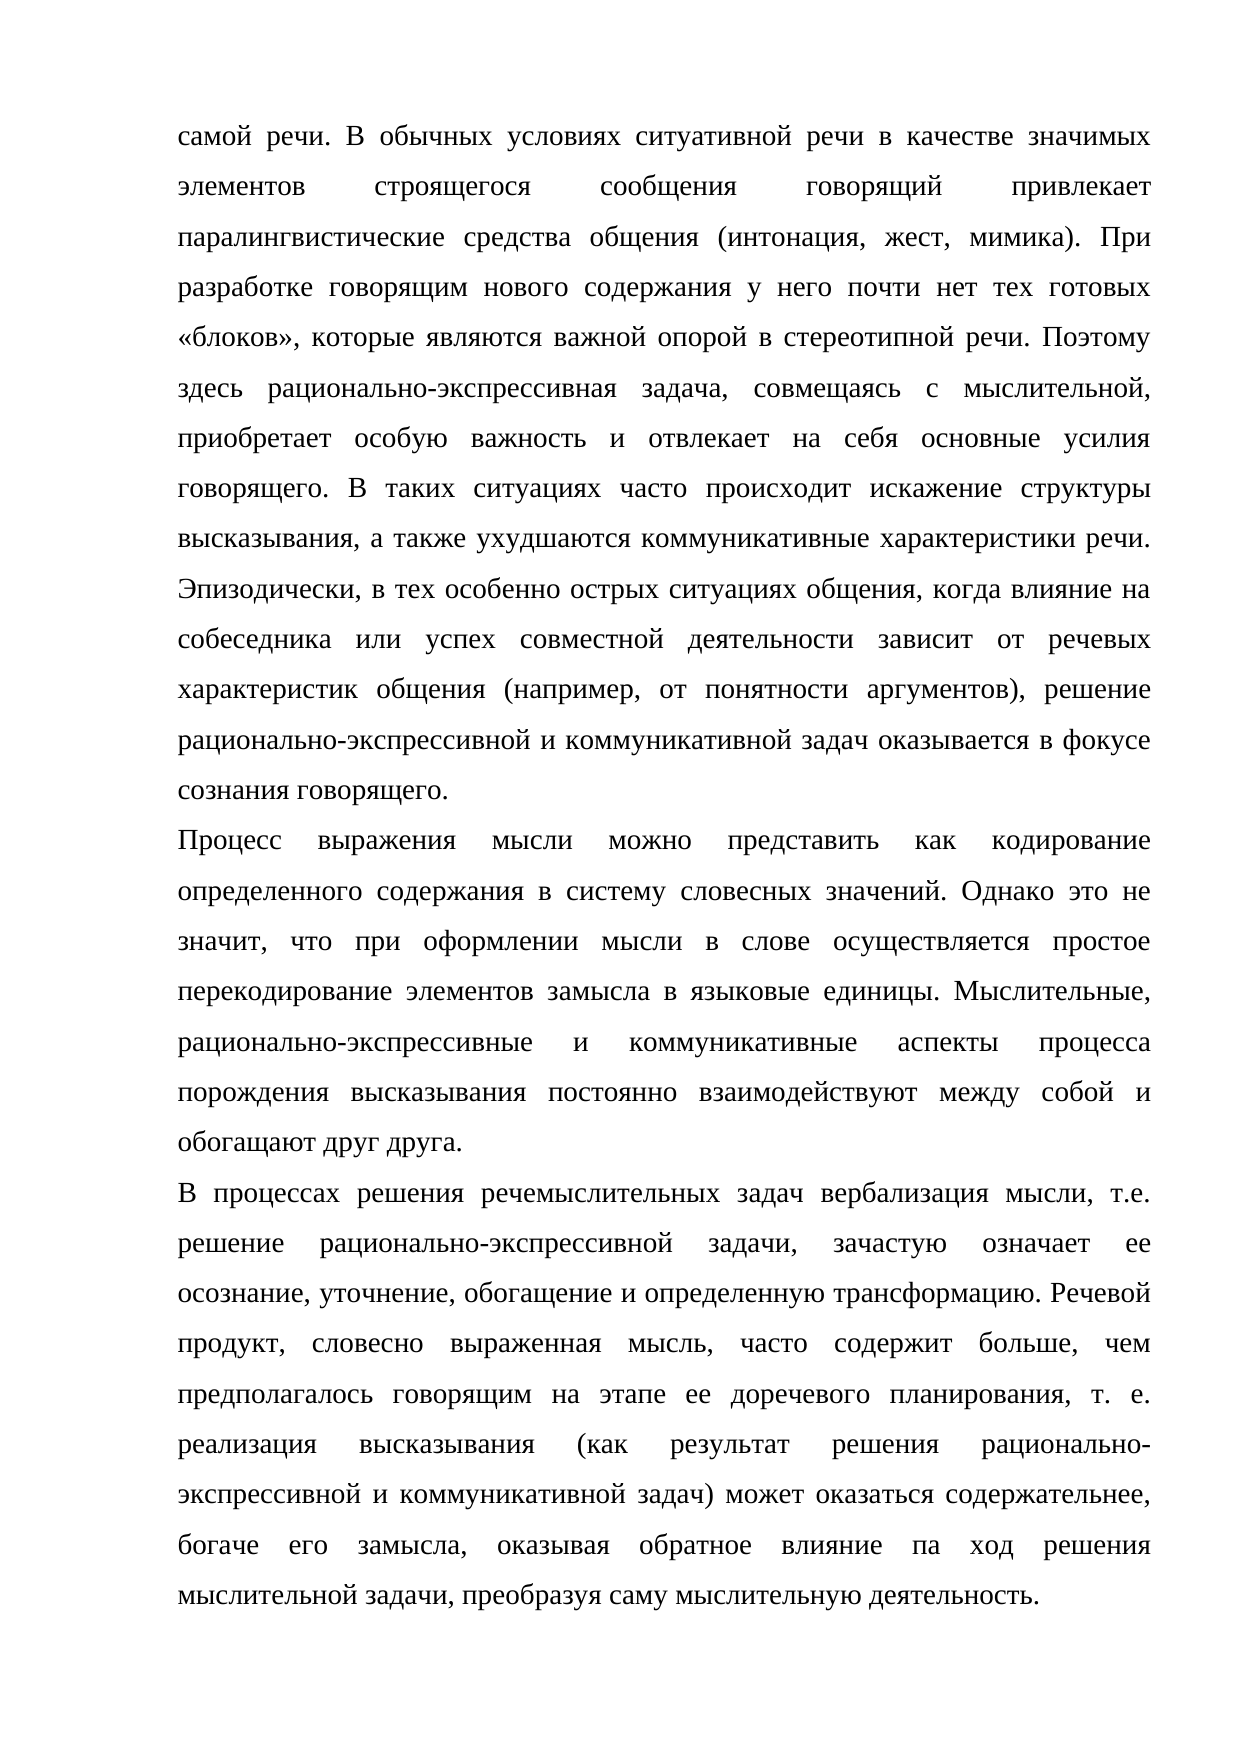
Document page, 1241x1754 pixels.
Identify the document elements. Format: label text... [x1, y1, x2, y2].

text Процесс выражения мысли можно представить как кодирование определенного содержания в систему словесных значений. Однако это не значит, что при оформлении мысли в слове осуществляется простое перекодирование элементов замысла в языковые единицы. Мыслительные, рационально-экспрессивные и коммуникативные аспекты процесса порождения высказывания постоянно взаимодействуют между собой и обогащают друг друга. [177, 822, 1152, 1158]
text В процессах решения речемыслительных задач вербализация мысли, т.е. решение рационально-экспрессивной задачи, зачастую означает ее осознание, уточнение, обогащение и определенную трансформацию. Речевой продукт, словесно выраженная мысль, часто содержит больше, чем предполагалось говорящим на этапе ее доречевого планирования, т. е. реализация высказывания (как результат решения рационально-экспрессивной и коммуникативной задач) может оказаться содержательнее, богаче его замысла, оказывая обратное влияние па ход решения мыслительной задачи, преобразуя саму мыслительную деятельность. [177, 1175, 1152, 1611]
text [177, 118, 1152, 806]
